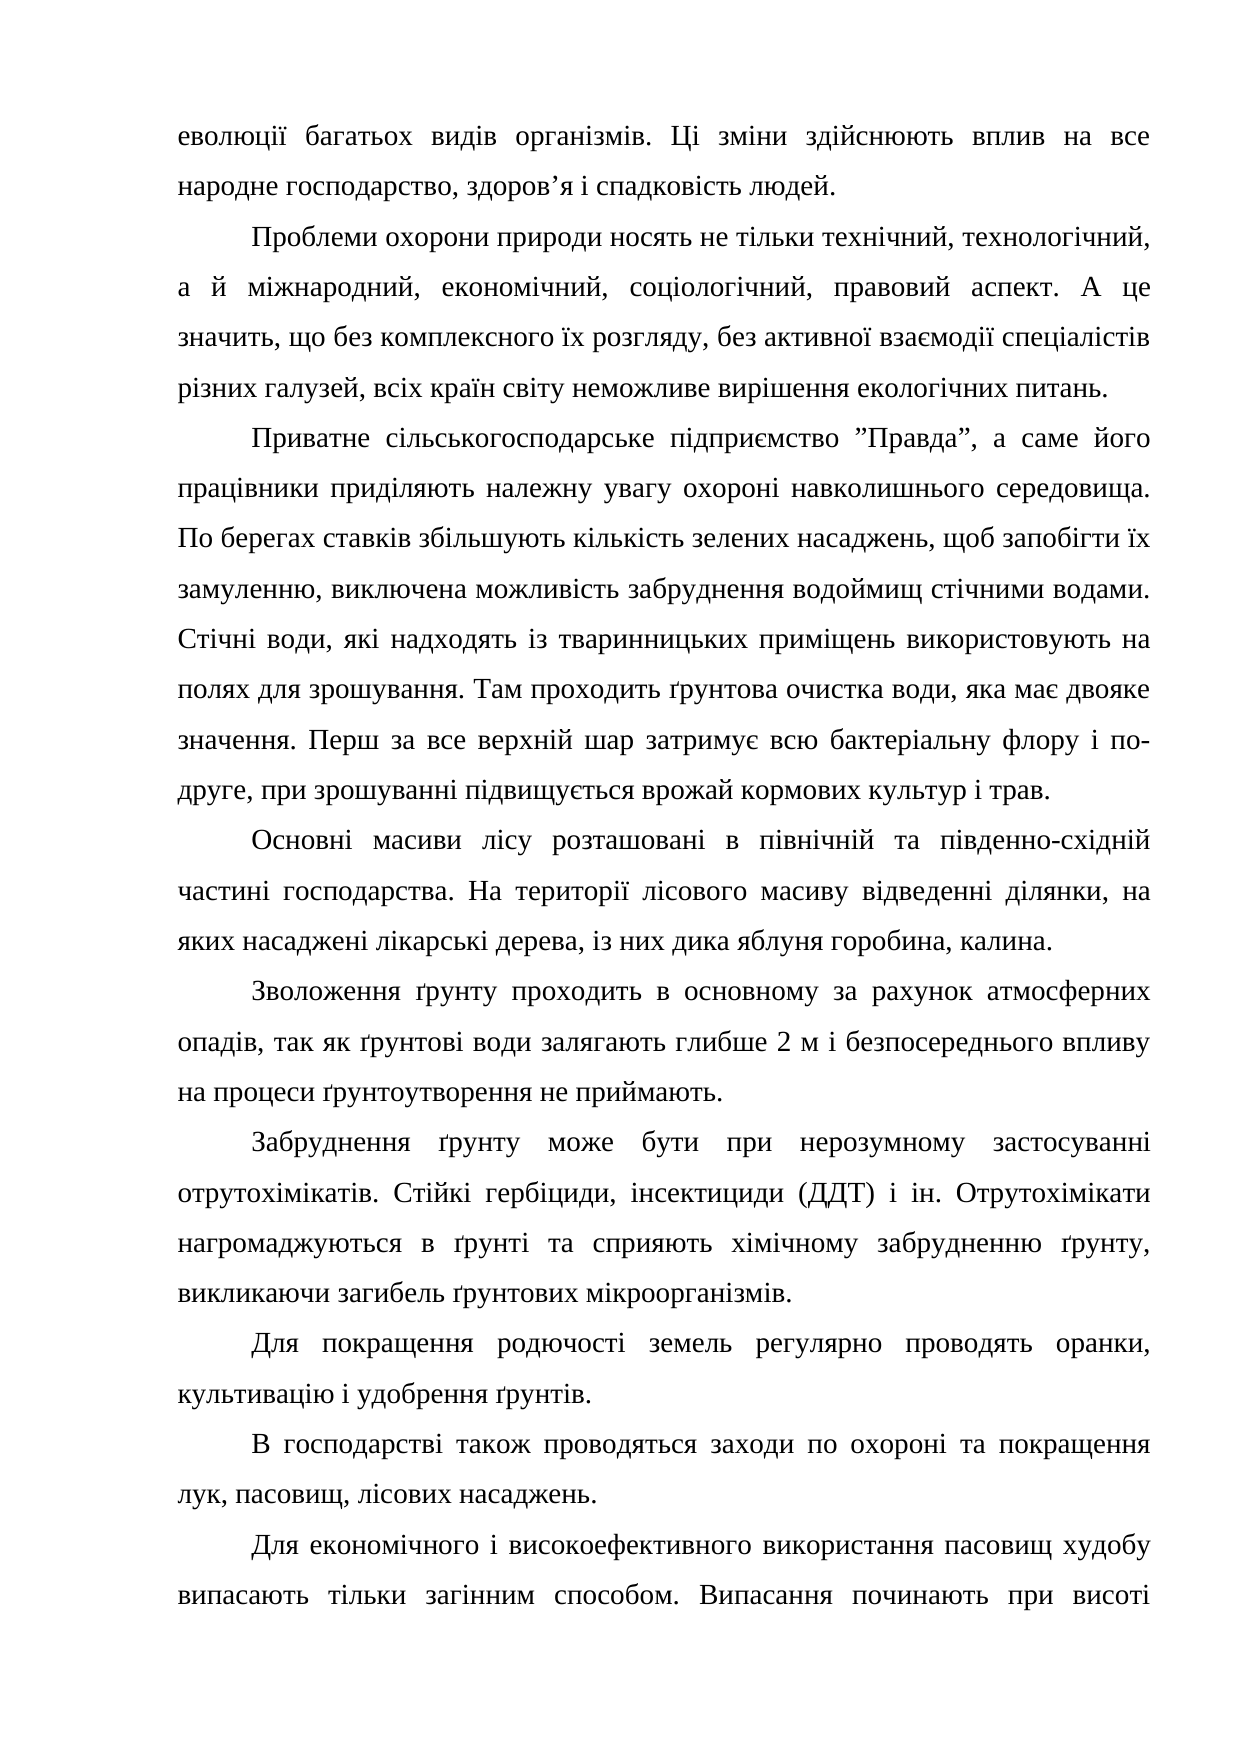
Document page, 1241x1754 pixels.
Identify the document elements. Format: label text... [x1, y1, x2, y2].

text Приватне сільськогосподарське підприємство ”Правда”, а саме його працівники приділяють належну увагу охороні навколишнього середовища. По берегах ставків збільшують кількість зелених насаджень, щоб запобігти їх замуленню, виключена можливість забруднення водоймищ стічними водами. Стічні води, які надходять із тваринницьких приміщень використовують на полях для зрошування. Там проходить ґрунтова очистка води, яка має двояке значення. Перш за все верхній шар затримує всю бактеріальну флору і по-друге, при зрошуванні підвищується врожай кормових культур і трав. [177, 420, 1152, 806]
text Забруднення ґрунту може бути при нерозумному застосуванні отрутохімікатів. Стійкі гербіциди, інсектициди (ДДТ) і ін. Отрутохімікати нагромаджуються в ґрунті та сприяють хімічному забрудненню ґрунту, викликаючи загибель ґрунтових мікроорганізмів. [177, 1124, 1152, 1309]
text В господарстві також проводяться заходи по охороні та покращення лук, пасовищ, лісових насаджень. [177, 1426, 1152, 1510]
text Зволоження ґрунту проходить в основному за рахунок атмосферних опадів, так як ґрунтові води залягають глибше 2 м і безпосереднього впливу на процеси ґрунтоутворення не приймають. [177, 973, 1152, 1108]
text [177, 1527, 1152, 1611]
text Для покращення родючості земель регулярно проводять оранки, культивацію і удобрення ґрунтів. [177, 1326, 1152, 1409]
text Проблеми охорони природи носять не тільки технічний, технологічний, а й міжнародний, економічний, соціологічний, правовий аспект. А це значить, що без комплексного їх розгляду, без активної взаємодії спеціалістів різних галузей, всіх країн світу неможливе вирішення екологічних питань. [177, 219, 1152, 403]
text Основні масиви лісу розташовані в північній та південно-східній частині господарства. На території лісового масиву відведенні ділянки, на яких насаджені лікарські дерева, із них дика яблуня горобина, калина. [177, 822, 1152, 957]
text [177, 118, 1152, 202]
